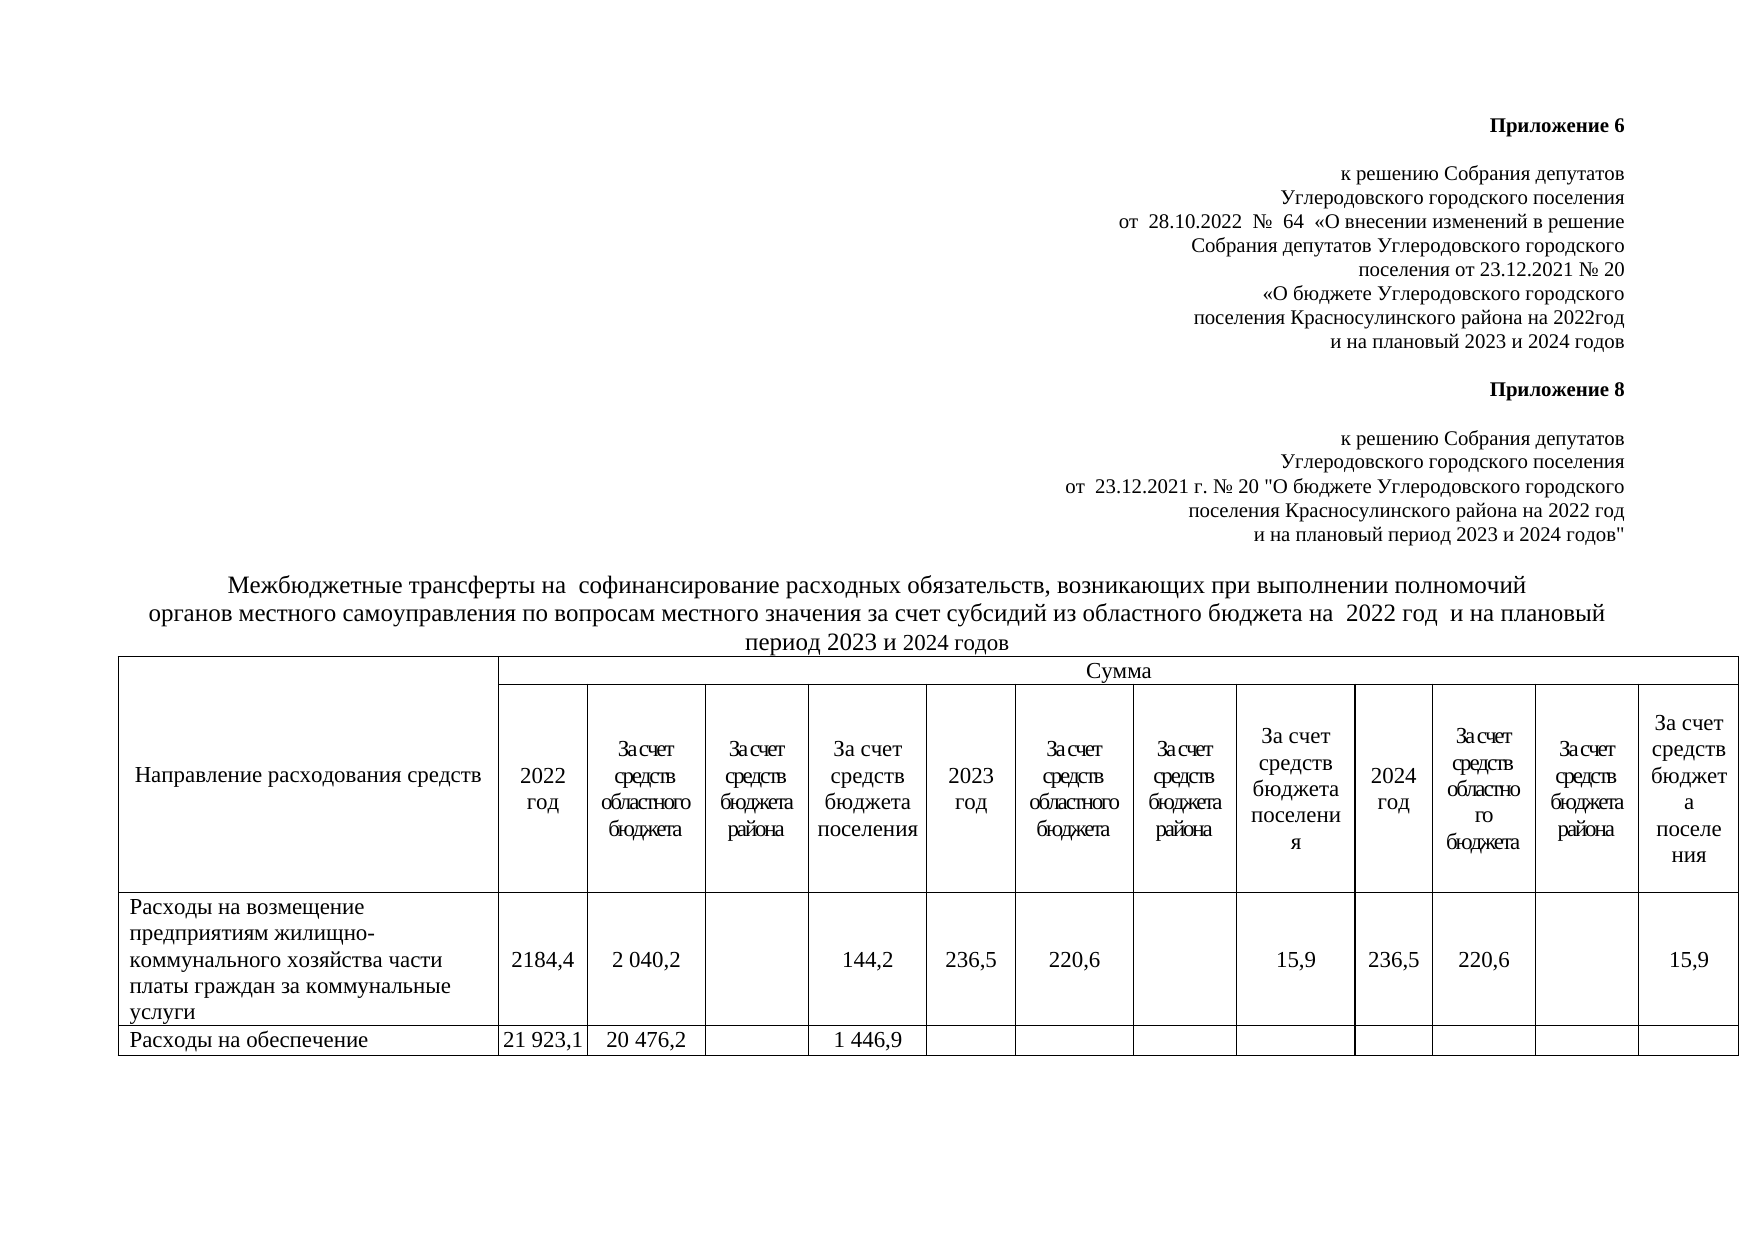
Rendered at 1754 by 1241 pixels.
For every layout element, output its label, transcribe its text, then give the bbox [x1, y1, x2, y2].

table_cell 15,9 [1237, 893, 1354, 1025]
table_cell [1639, 1026, 1738, 1054]
table_cell 236,5 [1356, 893, 1432, 1025]
table_cell Расходы на возмещение предприятиям жилищно-коммунального хозяйства части платы граждан за коммунальные услуги [119, 893, 498, 1025]
table_cell За счет средств областного бюджета [588, 685, 705, 892]
table_cell [927, 1026, 1015, 1054]
table_cell 2023 год [927, 685, 1015, 892]
table_cell За счет средств бюджета района [1536, 685, 1638, 892]
table_header Направление расходования средств [119, 657, 498, 892]
table_cell [1134, 1026, 1236, 1054]
table_cell [1433, 1026, 1535, 1054]
table_cell 2024 год [1356, 685, 1432, 892]
table_cell 20 476,2 [588, 1026, 705, 1054]
table_header Сумма [499, 657, 1738, 683]
table_cell 220,6 [1016, 893, 1133, 1025]
table_cell 1 446,9 [809, 1026, 926, 1054]
table_cell За счет средств бюджета района [1134, 685, 1236, 892]
table_cell За счет средств бюджета района [706, 685, 808, 892]
table_cell 2022 год [499, 685, 587, 892]
table_cell [1356, 1026, 1432, 1054]
table_cell За счет средств областного бюджета [1016, 685, 1133, 892]
table_cell 236,5 [927, 893, 1015, 1025]
table_cell [1016, 1026, 1133, 1054]
table_cell [1536, 893, 1638, 1025]
table_cell За счет средств бюджета поселения [809, 685, 926, 892]
table_cell поселения Красносулинского района на 2022 год и на плановый период 2023 и 2024 годов" [560, 498, 1636, 570]
table_cell За счет средств бюджета поселения [1237, 685, 1354, 892]
table_cell 2 040,2 [588, 893, 705, 1025]
table_cell [1134, 893, 1236, 1025]
table_cell За счет средств бюджета поселения [1639, 685, 1738, 892]
table_cell За счет средств областного бюджета [1433, 685, 1535, 892]
table_cell 21 923,1 [499, 1026, 587, 1054]
table_cell [706, 893, 808, 1025]
table_cell 2184,4 [499, 893, 587, 1025]
table_cell [1536, 1026, 1638, 1054]
text Межбюджетные трансферты на софинансирование расходных обязательств, возникающих при выполнении полномочий [118, 570, 1636, 598]
table_cell [706, 1026, 808, 1054]
table_header Приложение 6 к решению Собрания депутатов Углеродовского городского поселения от 28.10.2022 № 64 «О внесении изменений в решение Собрания депутатов Углеродовского городского поселения от 23.12.2021 № 20 «О бюджете Углеродовского городского поселения Красносулинского района на 2022год и на плановый 2023 и 2024 годов Приложение 8 к решению Собрания депутатов Углеродовского городского поселения от 23.12.2021 г. № 20 "О бюджете Углеродовского городского [560, 89, 1636, 498]
table_cell 220,6 [1433, 893, 1535, 1025]
table_cell 15,9 [1639, 893, 1738, 1025]
table_cell 144,2 [809, 893, 926, 1025]
text органов местного самоуправления по вопросам местного значения за счет субсидий из областного бюджета на 2022 год и на плановый период 2023 и 2024 годов [118, 598, 1636, 656]
table_cell [1237, 1026, 1354, 1054]
